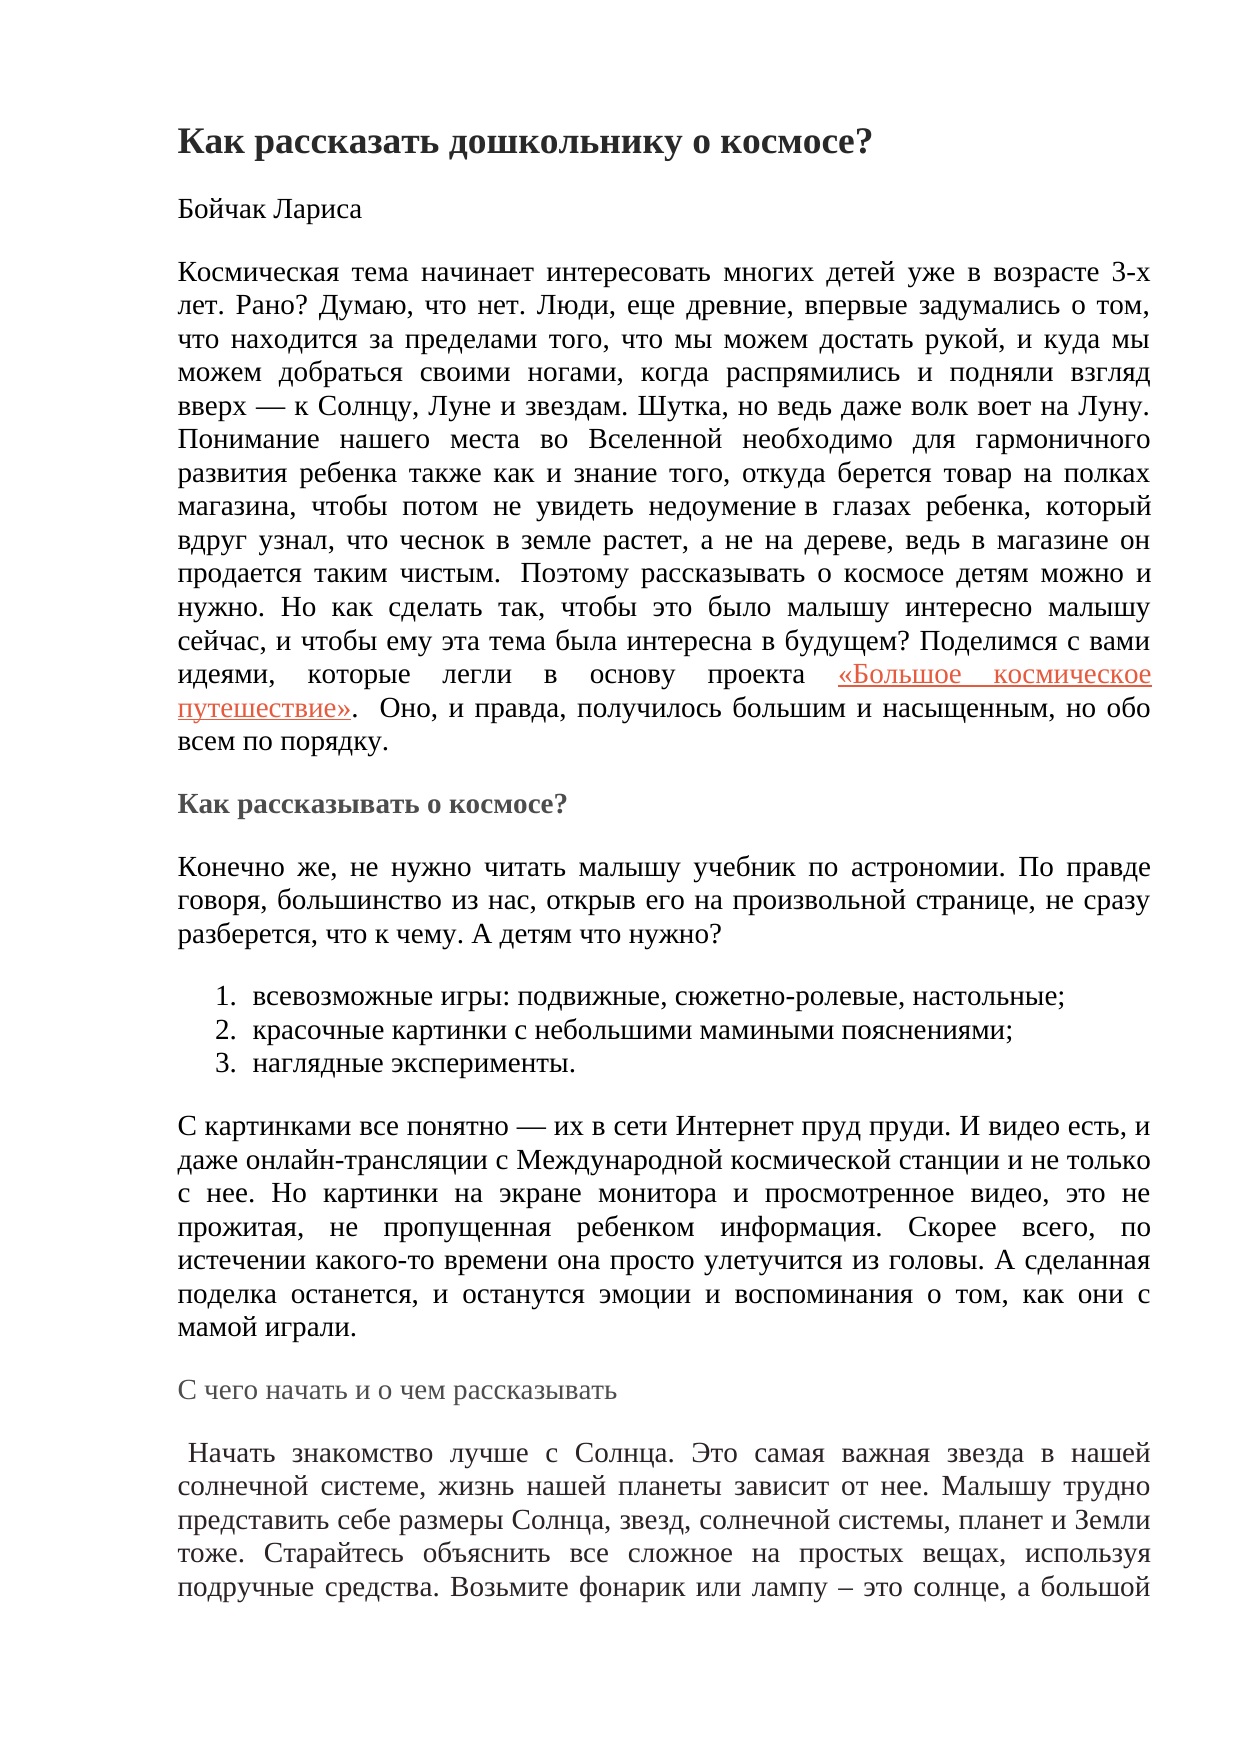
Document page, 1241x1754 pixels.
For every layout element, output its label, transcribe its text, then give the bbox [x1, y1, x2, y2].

list всевозможные игры: подвижные, сюжетно-ролевые, настольные; [215, 978, 1152, 1012]
text Конечно же, не нужно читать малышу учебник по астрономии. По правде говоря, большинство из нас, открыв его на произвольной странице, не сразу разберется, что к чему. А детям что нужно? [177, 849, 1152, 949]
text Бойчак Лариса [177, 191, 1152, 224]
list наглядные эксперименты. [215, 1046, 1152, 1079]
text С чего начать и о чем рассказывать [177, 1372, 1152, 1406]
text Космическая тема начинает интересовать многих детей уже в возрасте 3-х лет. Рано? Думаю, что нет. Люди, еще древние, впервые задумались о том, что находится за пределами того, что мы можем достать рукой, и куда мы можем добраться своими ногами, когда распрямились и подняли взгляд вверх — к Солнцу, Луне и звездам. Шутка, но ведь даже волк воет на Луну. Понимание нашего места во Вселенной необходимо для гармоничного развития ребенка также как и знание того, откуда берется товар на полках магазина, чтобы потом не увидеть недоумение в глазах ребенка, который вдруг узнал, что чеснок в земле растет, а не на дереве, ведь в магазине он продается таким чистым. Поэтому рассказывать о космосе детям можно и нужно. Но как сделать так, чтобы это было малышу интересно малышу сейчас, и чтобы ему эта тема была интересна в будущем? Поделимся с вами идеями, которые легли в основу проекта «Большое космическое путешествие». Оно, и правда, получилось большим и насыщенным, но обо всем по порядку. [177, 254, 1152, 757]
list красочные картинки с небольшими мамиными пояснениями; [215, 1012, 1152, 1046]
text С картинками все понятно — их в сети Интернет пруд пруди. И видео есть, и даже онлайн-трансляции с Международной космической станции и не только с нее. Но картинки на экране монитора и просмотренное видео, это не прожитая, не пропущенная ребенком информация. Скорее всего, по истечении какого-то времени она просто улетучится из головы. А сделанная поделка останется, и останутся эмоции и воспоминания о том, как они с мамой играли. [177, 1108, 1152, 1343]
text Как рассказать дошкольнику о космосе? [177, 118, 1152, 162]
text Как рассказывать о космосе? [177, 786, 1152, 819]
